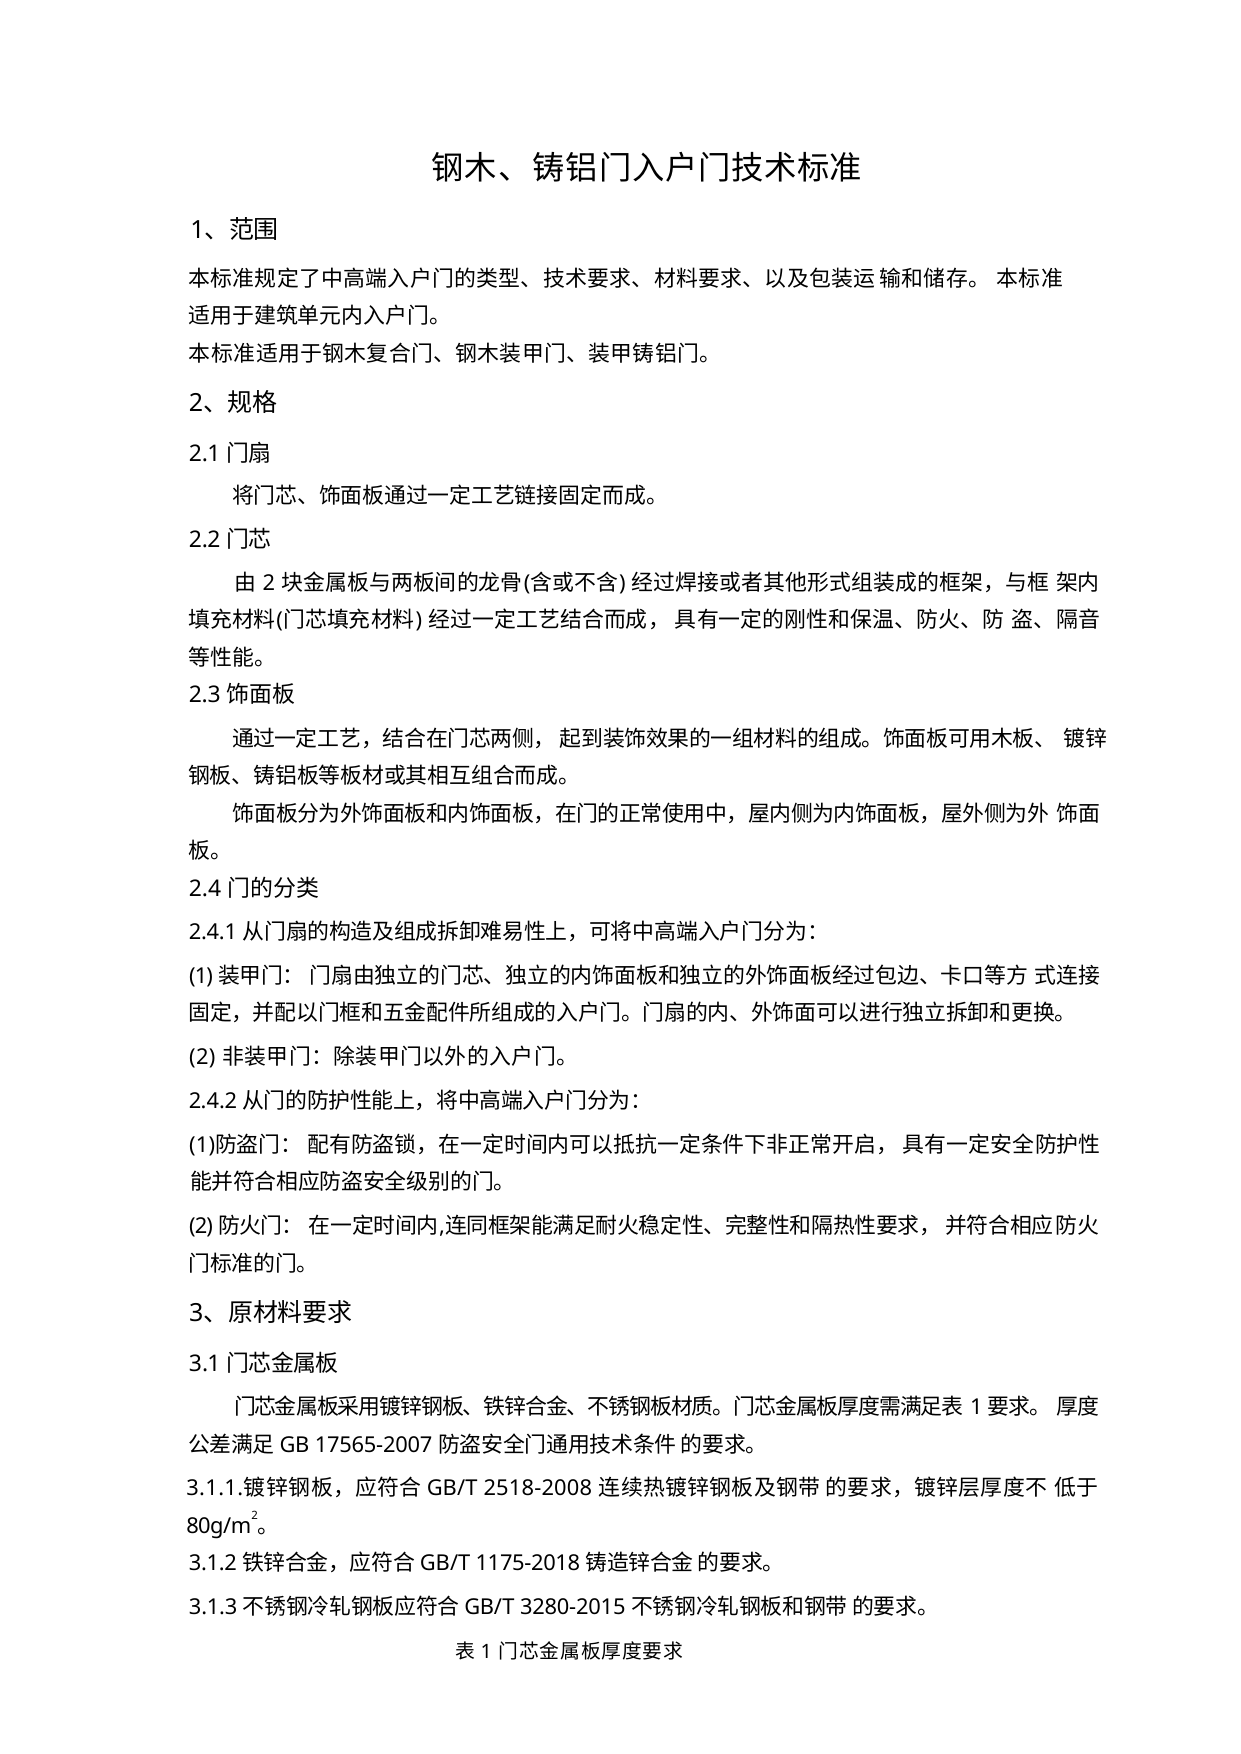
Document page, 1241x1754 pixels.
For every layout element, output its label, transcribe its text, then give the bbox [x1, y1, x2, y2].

text 2.3 饰面板 [188, 673, 1107, 710]
text 通过一定工艺，结合在门芯两侧， 起到装饰效果的一组材料的组成。饰面板可用木板、 镀锌钢板、铸铝板等板材或其相互组合而成。 [188, 716, 1107, 791]
text (2) 非装甲门：除装甲门以外的入户门。 [189, 1034, 1107, 1072]
text 钢木、铸铝门入户门技术标准 [186, 150, 1107, 187]
text 1、范围 [190, 209, 1107, 246]
text 2.4 门的分类 [188, 866, 1107, 904]
text (2) 防火门： 在一定时间内,连同框架能满足耐火稳定性、完整性和隔热性要求， 并符合相应防火门标准的门。 [188, 1204, 1100, 1279]
text 将门芯、饰面板通过一定工艺链接固定而成。 [232, 474, 1107, 511]
text 3.1 门芯金属板 [189, 1341, 1107, 1378]
text 2.4.2 从门的防护性能上，将中高端入户门分为： [188, 1078, 1107, 1116]
text 本标准适用于钢木复合门、钢木装甲门、装甲铸铝门。 [188, 331, 1107, 369]
text 表1 门芯金属板厚度要求 [208, 1628, 1002, 1666]
text 3.1.1.镀锌钢板，应符合GB/T 2518-2008 连续热镀锌钢板及钢带 的要求，镀锌层厚度不 低于 80g/m2。 [186, 1466, 1099, 1541]
text 2、规格 [189, 381, 1107, 419]
text 本标准规定了中高端入户门的类型、技术要求、材料要求、以及包装运输和储存。 本标准适用于建筑单元内入户门。 [188, 256, 1063, 331]
text 2.1 门扇 [188, 431, 1107, 468]
text 3.1.3 不锈钢冷轧钢板应符合 GB/T 3280-2015 不锈钢冷轧钢板和钢带 的要求。 [189, 1585, 1002, 1622]
text 饰面板分为外饰面板和内饰面板，在门的正常使用中，屋内侧为内饰面板，屋外侧为外 饰面板。 [188, 791, 1100, 866]
text (1)防盗门： 配有防盗锁，在一定时间内可以抵抗一定条件下非正常开启， 具有一定安全防护性能并符合相应防盗安全级别的门。 [189, 1122, 1100, 1197]
text 3、原材料要求 [189, 1291, 1107, 1329]
text (1) 装甲门： 门扇由独立的门芯、独立的内饰面板和独立的外饰面板经过包边、卡口等方 式连接固定，并配以门框和五金配件所组成的入户门。门扇的内、外饰面可以进行独立拆卸和更换。 [188, 953, 1100, 1028]
text 2.4.1 从门扇的构造及组成拆卸难易性上，可将中高端入户门分为： [188, 909, 1107, 947]
text 由 2 块金属板与两板间的龙骨(含或不含) 经过焊接或者其他形式组装成的框架，与框 架内填充材料(门芯填充材料) 经过一定工艺结合而成， 具有一定的刚性和保温、防火、防 盗、隔音等性能。 [188, 560, 1100, 672]
text 3.1.2 铁锌合金，应符合 GB/T 1175-2018 铸造锌合金 的要求。 [189, 1541, 1107, 1578]
text 2.2 门芯 [188, 517, 1107, 555]
text 门芯金属板采用镀锌钢板、铁锌合金、不锈钢板材质。门芯金属板厚度需满足表 1 要求。 厚度公差满足 GB 17565-2007 防盗安全门通用技术条件 的要求。 [188, 1385, 1099, 1460]
